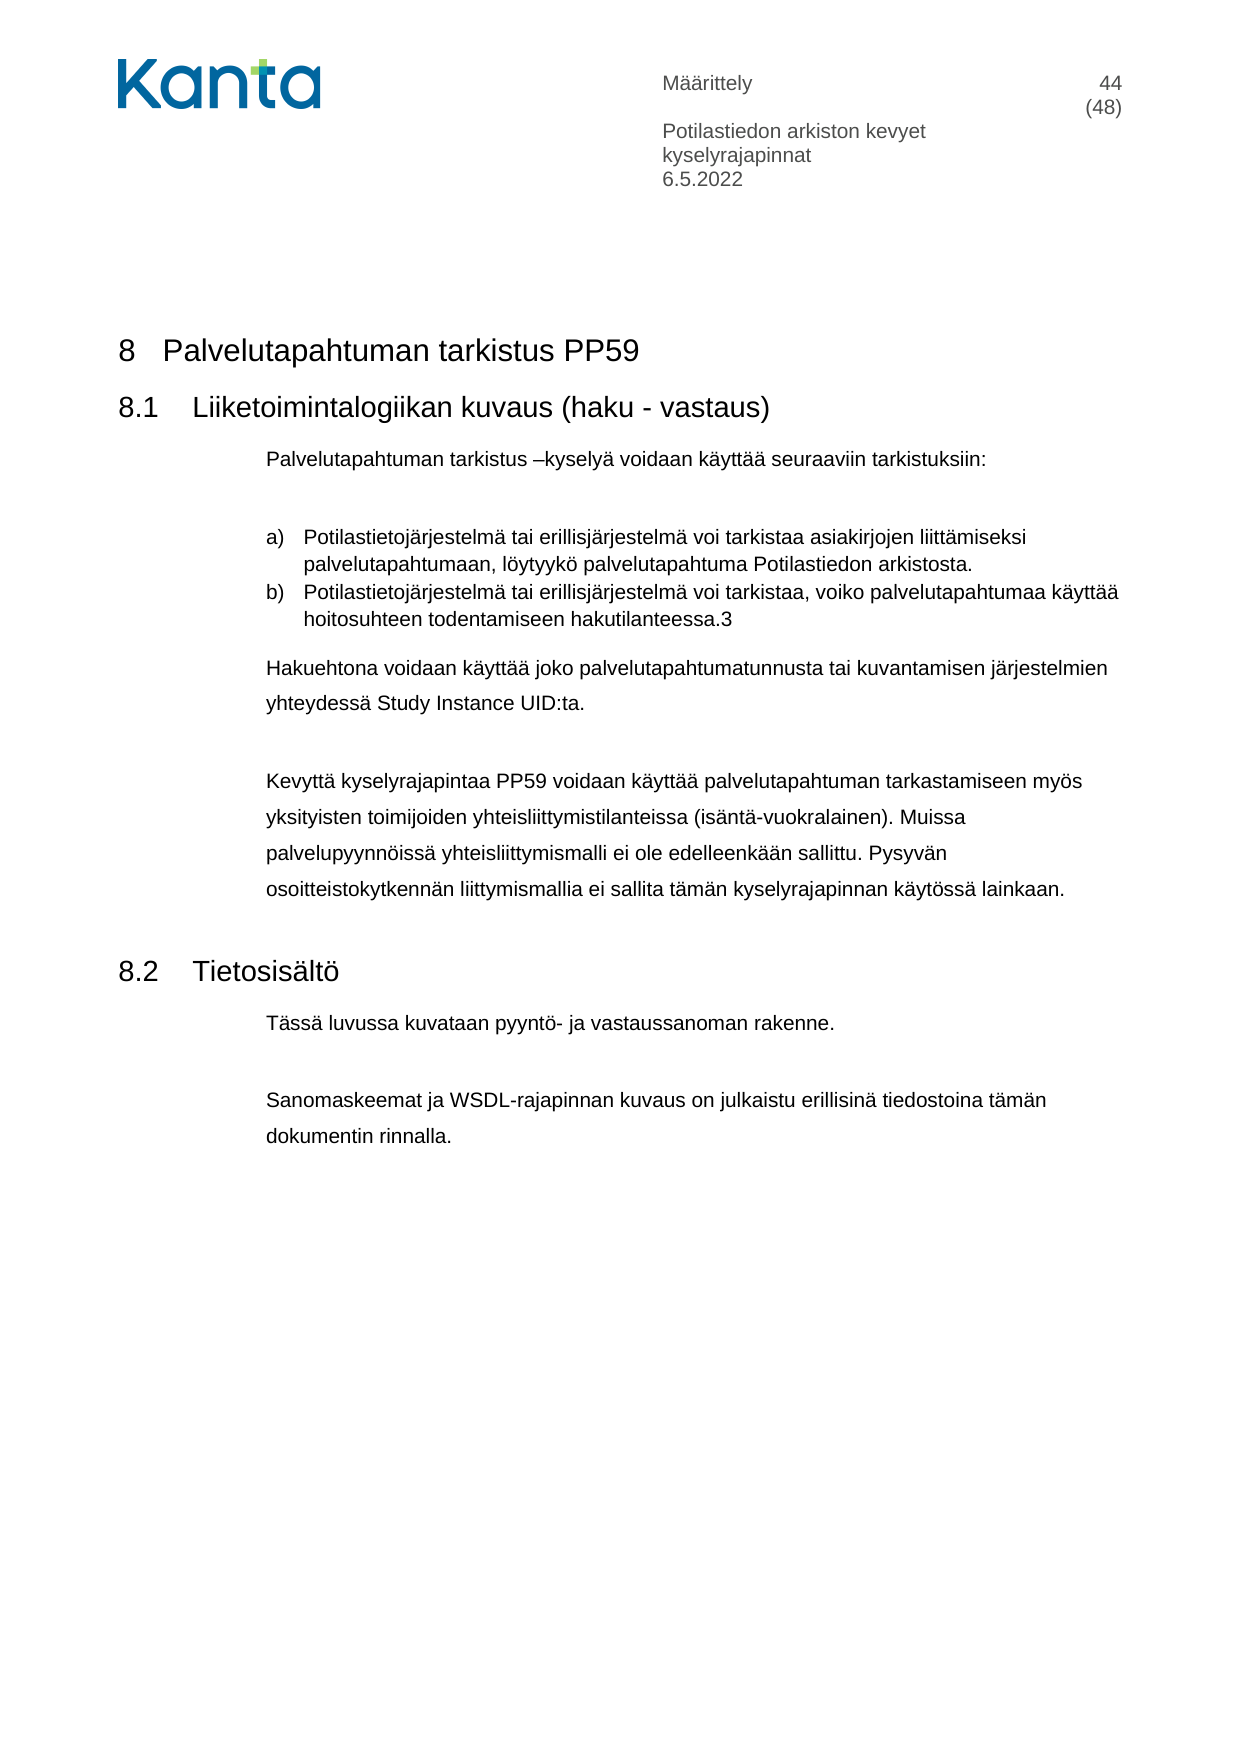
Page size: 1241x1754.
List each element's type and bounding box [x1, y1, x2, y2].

picture [118, 59, 321, 109]
